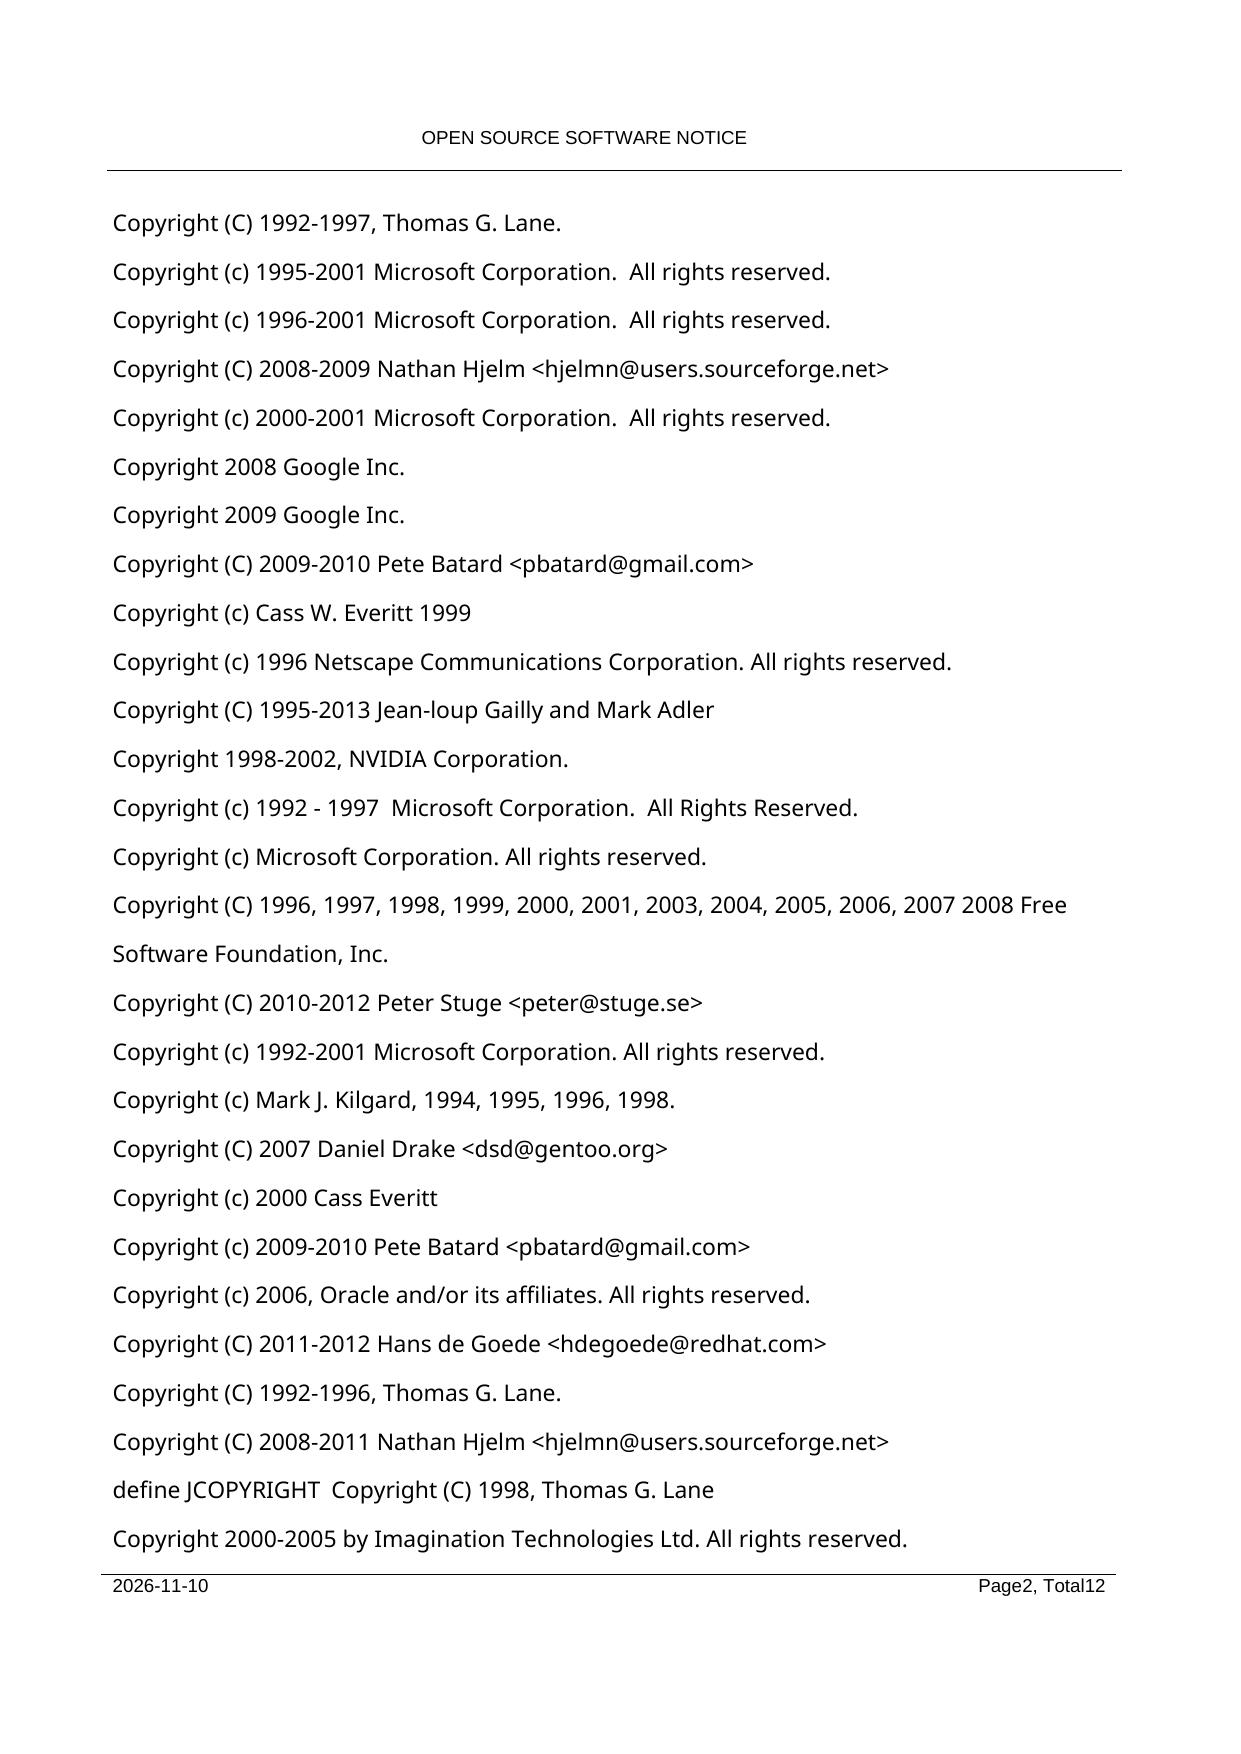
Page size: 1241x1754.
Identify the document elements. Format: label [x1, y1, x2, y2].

text [112, 206, 1128, 1555]
